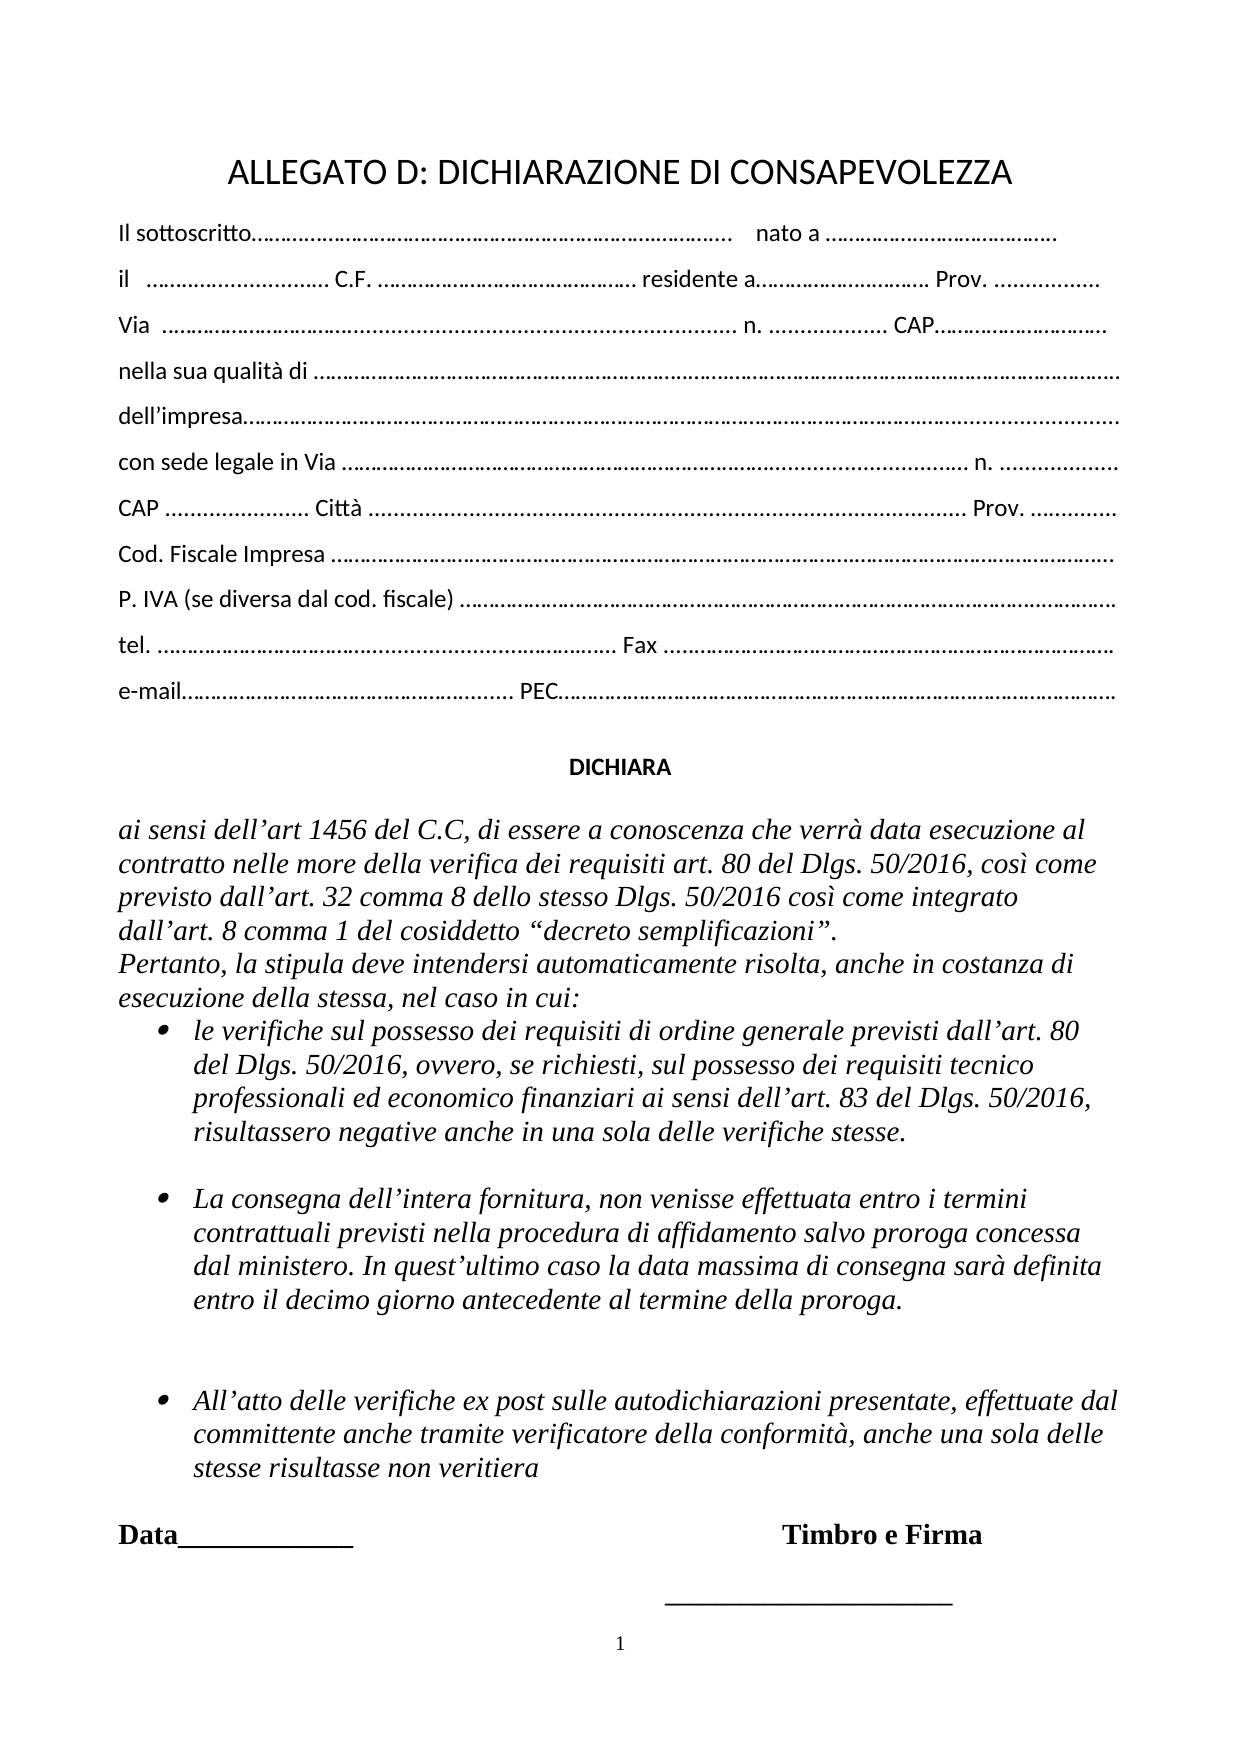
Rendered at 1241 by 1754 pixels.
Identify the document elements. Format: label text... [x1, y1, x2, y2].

text il ……..…................… C.F. ……………………………………… residente a………………..………. Prov. ................. [118, 263, 1122, 294]
text Pertanto, la stipula deve intendersi automaticamente risolta, anche in costanza di esecuzione della stessa, nel caso in cui: [118, 946, 1122, 1013]
list le verifiche sul possesso dei requisiti di ordine generale previsti dall’art. 80 del Dlgs. 50/2016, ovvero, se richiesti, sul possesso dei requisiti tecnico professionali ed economico finanziari ai sensi dell’art. 83 del Dlgs. 50/2016, risultassero negative anche in una sola delle verifiche stesse. [156, 1013, 1122, 1148]
text nella sua qualità di ………………………………………………………..…….………………………………………………………….. [118, 355, 1122, 385]
text Cod. Fiscale Impresa ……………………………………………………………………………….……………………………………... [118, 538, 1122, 568]
text tel. ...…………………………….........................……….…... Fax .....………………………………………………………………. [118, 629, 1122, 660]
text e-mail…………………………………………......... PEC……………………………………………………………………………………. [118, 675, 1122, 705]
text dell’impresa……………………………………………………………………………………………………….…….......................... [118, 401, 1122, 431]
text con sede legale in Via …………………………………………………………..…….............................… n. ................... [118, 446, 1122, 477]
list All’atto delle verifiche ex post sulle autodichiarazioni presentate, effettuate dal committente anche tramite verificatore della conformità, anche una sola delle stesse risultasse non veritiera [156, 1383, 1122, 1483]
text P. IVA (se diversa dal cod. fiscale) ………………………………………………………………………………………..…………. [118, 583, 1122, 614]
text DICHIARA [118, 751, 1122, 782]
text ai sensi dell’art 1456 del C.C, di essere a conoscenza che verrà data esecuzione al contratto nelle more della verifica dei requisiti art. 80 del Dlgs. 50/2016, così come previsto dall’art. 32 comma 8 dello stesso Dlgs. 50/2016 così come integrato dall’art. 8 comma 1 del cosiddetto “decreto semplificazioni”. [118, 812, 1122, 946]
text Data____________ Timbro e Firma [118, 1517, 1161, 1550]
list La consegna dell’intera fornitura, non venisse effettuata entro i termini contrattuali previsti nella procedura di affidamento salvo proroga concessa dal ministero. In quest’ultimo caso la data massima di consegna sarà definita entro il decimo giorno antecedente al termine della proroga. [156, 1181, 1122, 1316]
text Il sottoscritto………...………………………………………………….……….... nato a ……………..………………….. [118, 218, 1122, 248]
text ALLEGATO D: DICHIARAZIONE DI CONSAPEVOLEZZA [118, 148, 1122, 193]
text CAP ....................... Città ............................................................................................... Prov. …........... [118, 492, 1122, 522]
text Via ..………………………….............................................................. n. ................... CAP………………………… [118, 309, 1122, 339]
text _______________________ [118, 1579, 1080, 1608]
